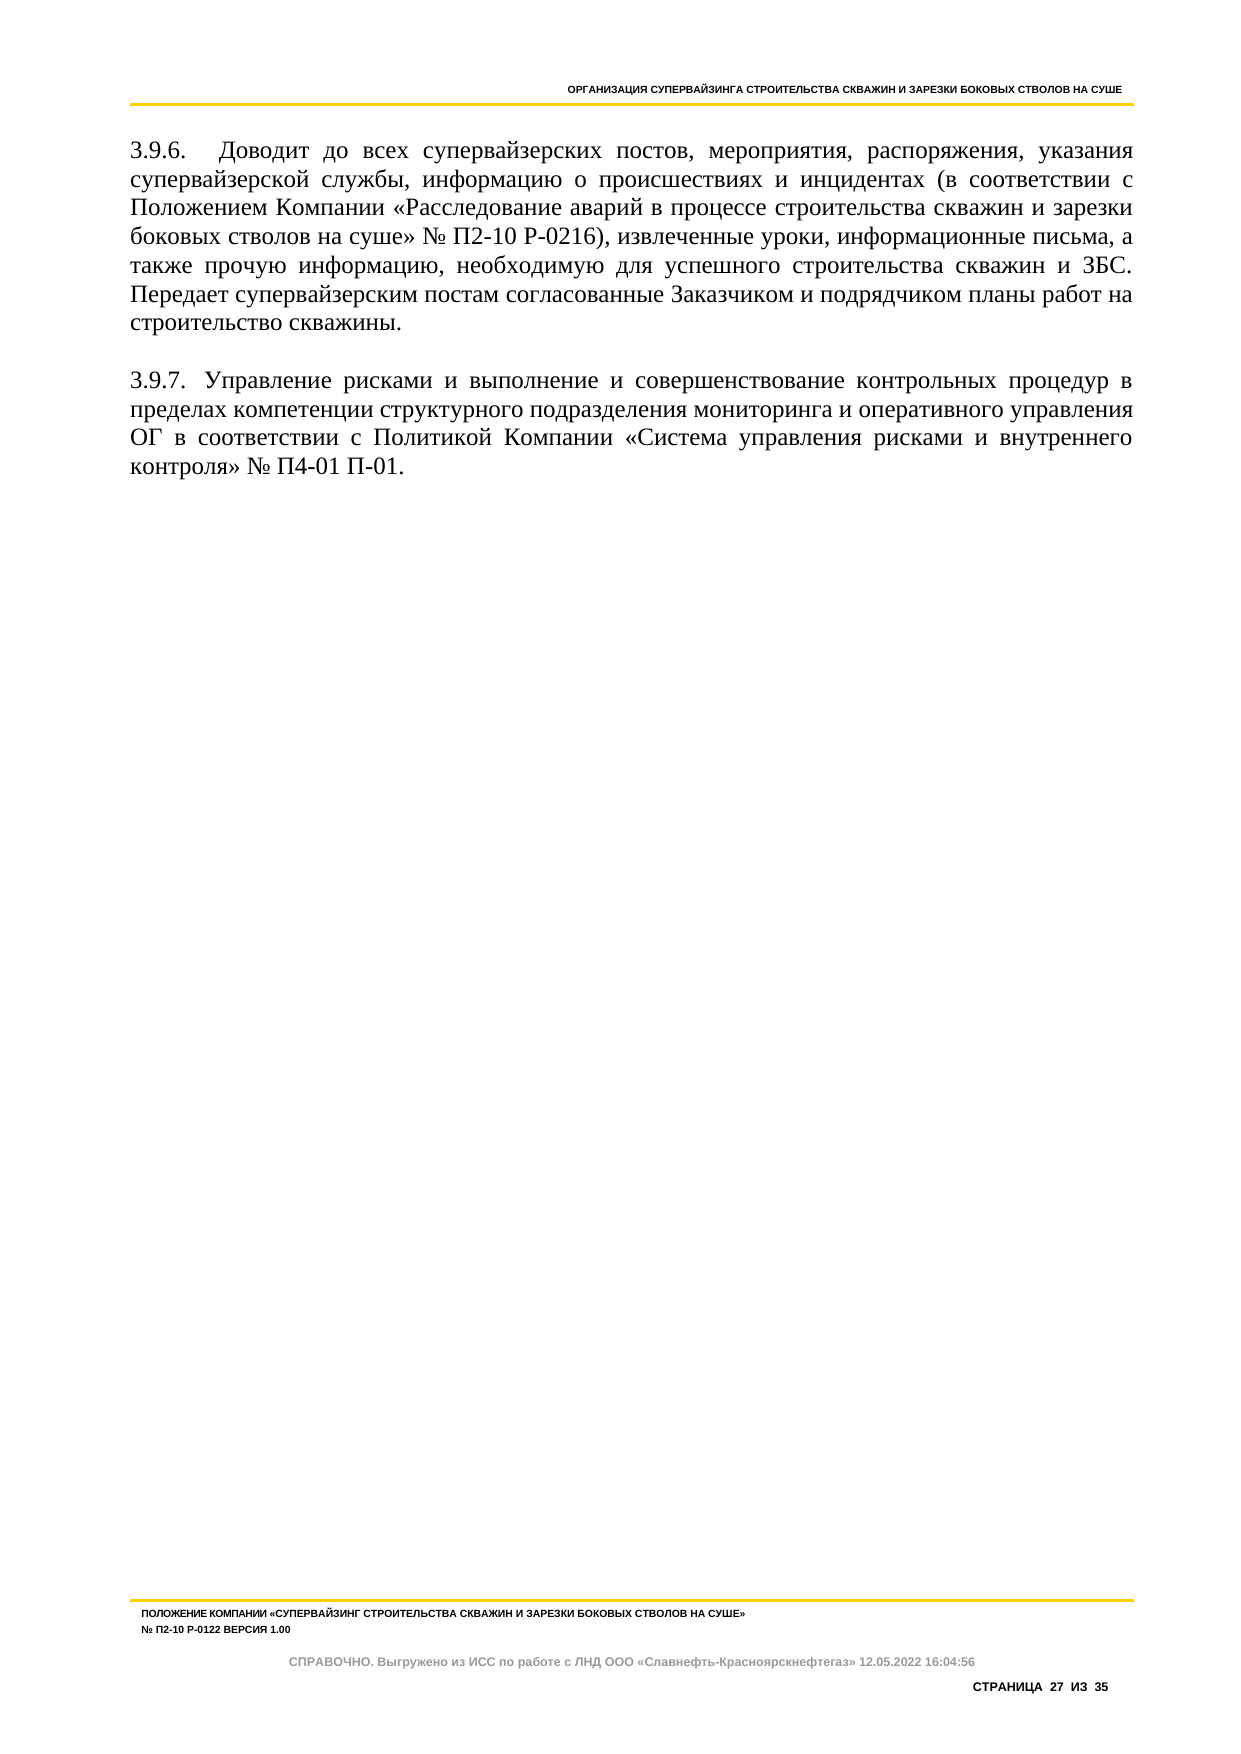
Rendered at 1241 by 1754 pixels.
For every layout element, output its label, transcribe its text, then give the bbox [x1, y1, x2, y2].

list Управление рисками и выполнение и совершенствование контрольных процедур в пределах компетенции структурного подразделения мониторинга и оперативного управления ОГ в соответствии с Политикой Компании «Система управления рисками и внутреннего контроля» № П4-01 П-01. [130, 365, 1134, 480]
list Доводит до всех супервайзерских постов, мероприятия, распоряжения, указания супервайзерской службы, информацию о происшествиях и инцидентах (в соответствии с Положением Компании «Расследование аварий в процессе строительства скважин и зарезки боковых стволов на суше» № П2-10 Р-0216), извлеченные уроки, информационные письма, а также прочую информацию, необходимую для успешного строительства скважин и ЗБС. Передает супервайзерским постам согласованные Заказчиком и подрядчиком планы работ на строительство скважины. [130, 135, 1134, 336]
